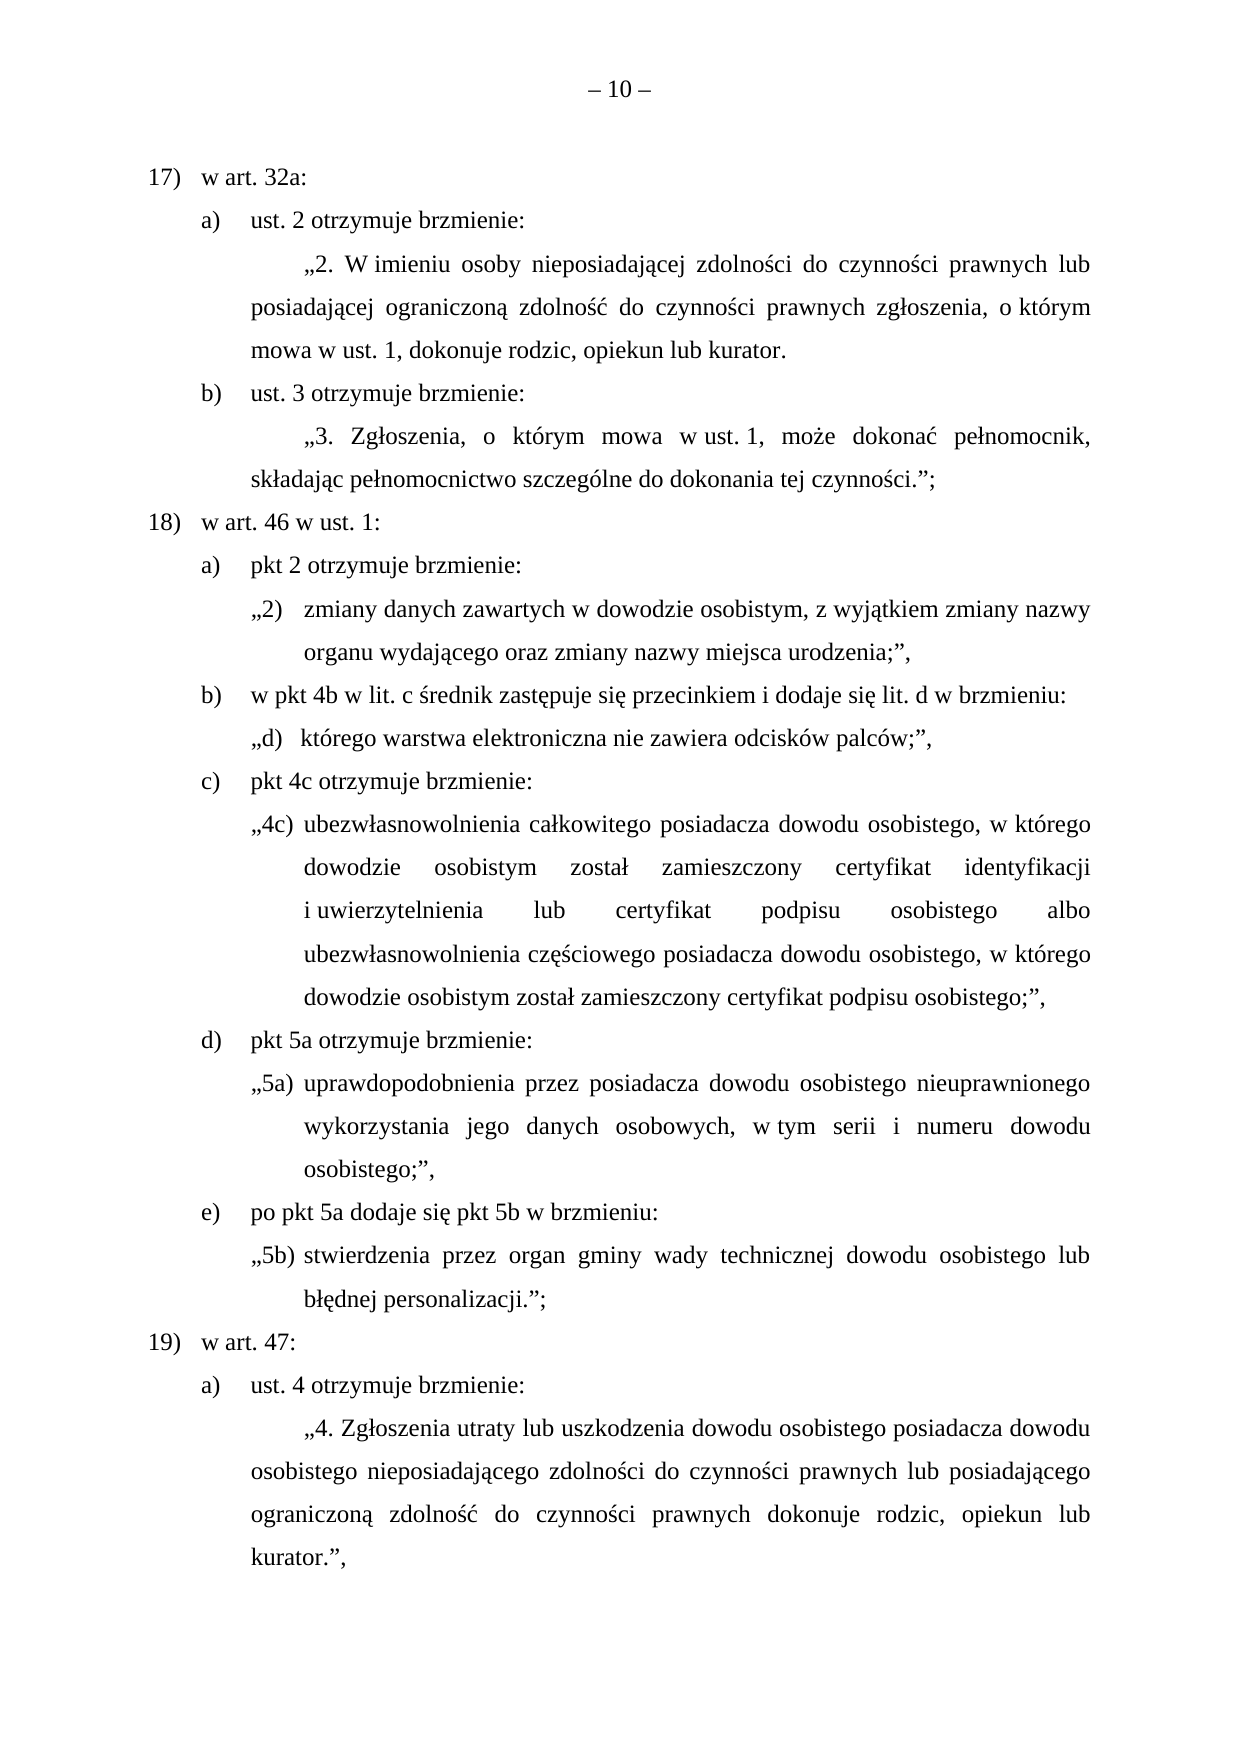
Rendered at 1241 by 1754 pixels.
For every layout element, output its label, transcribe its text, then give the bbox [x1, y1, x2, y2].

text 18) w art. 46 w ust. 1: [148, 507, 1091, 536]
text b) ust. 3 otrzymuje brzmienie: [201, 378, 1091, 407]
text c) pkt 4c otrzymuje brzmienie: [201, 766, 1091, 795]
text a) pkt 2 otrzymuje brzmienie: [201, 551, 1091, 579]
text 19) w art. 47: [148, 1327, 1091, 1356]
text a) ust. 4 otrzymuje brzmienie: [201, 1370, 1091, 1399]
text d) pkt 5a otrzymuje brzmienie: [201, 1025, 1091, 1054]
text „5a) uprawdopodobnienia przez posiadacza dowodu osobistego nieuprawnionego wykorzystania jego danych osobowych, w tym serii i numeru dowodu osobistego;”, [251, 1068, 1091, 1183]
text „4c) ubezwłasnowolnienia całkowitego posiadacza dowodu osobistego, w którego dowodzie osobistym został zamieszczony certyfikat identyfikacji i uwierzytelnienia lub certyfikat podpisu osobistego albo ubezwłasnowolnienia częściowego posiadacza dowodu osobistego, w którego dowodzie osobistym został zamieszczony certyfikat podpisu osobistego;”, [251, 809, 1091, 1011]
text „5b) stwierdzenia przez organ gminy wady technicznej dowodu osobistego lub błędnej personalizacji.”; [251, 1241, 1091, 1312]
text „2. W imieniu osoby nieposiadającej zdolności do czynności prawnych lub posiadającej ograniczoną zdolność do czynności prawnych zgłoszenia, o którym mowa w ust. 1, dokonuje rodzic, opiekun lub kurator. [251, 249, 1091, 364]
text „d) którego warstwa elektroniczna nie zawiera odcisków palców;”, [251, 723, 1091, 752]
text b) w pkt 4b w lit. c średnik zastępuje się przecinkiem i dodaje się lit. d w brzmieniu: [201, 680, 1091, 709]
text „4. Zgłoszenia utraty lub uszkodzenia dowodu osobistego posiadacza dowodu osobistego nieposiadającego zdolności do czynności prawnych lub posiadającego ograniczoną zdolność do czynności prawnych dokonuje rodzic, opiekun lub kurator.”, [251, 1413, 1091, 1571]
text e) po pkt 5a dodaje się pkt 5b w brzmieniu: [201, 1197, 1091, 1226]
text 17) w art. 32a: [148, 162, 1091, 191]
text „2) zmiany danych zawartych w dowodzie osobistym, z wyjątkiem zmiany nazwy organu wydającego oraz zmiany nazwy miejsca urodzenia;”, [251, 594, 1091, 666]
text a) ust. 2 otrzymuje brzmienie: [201, 206, 1091, 234]
text „3. Zgłoszenia, o którym mowa w ust. 1, może dokonać pełnomocnik, składając pełnomocnictwo szczególne do dokonania tej czynności.”; [251, 421, 1091, 493]
